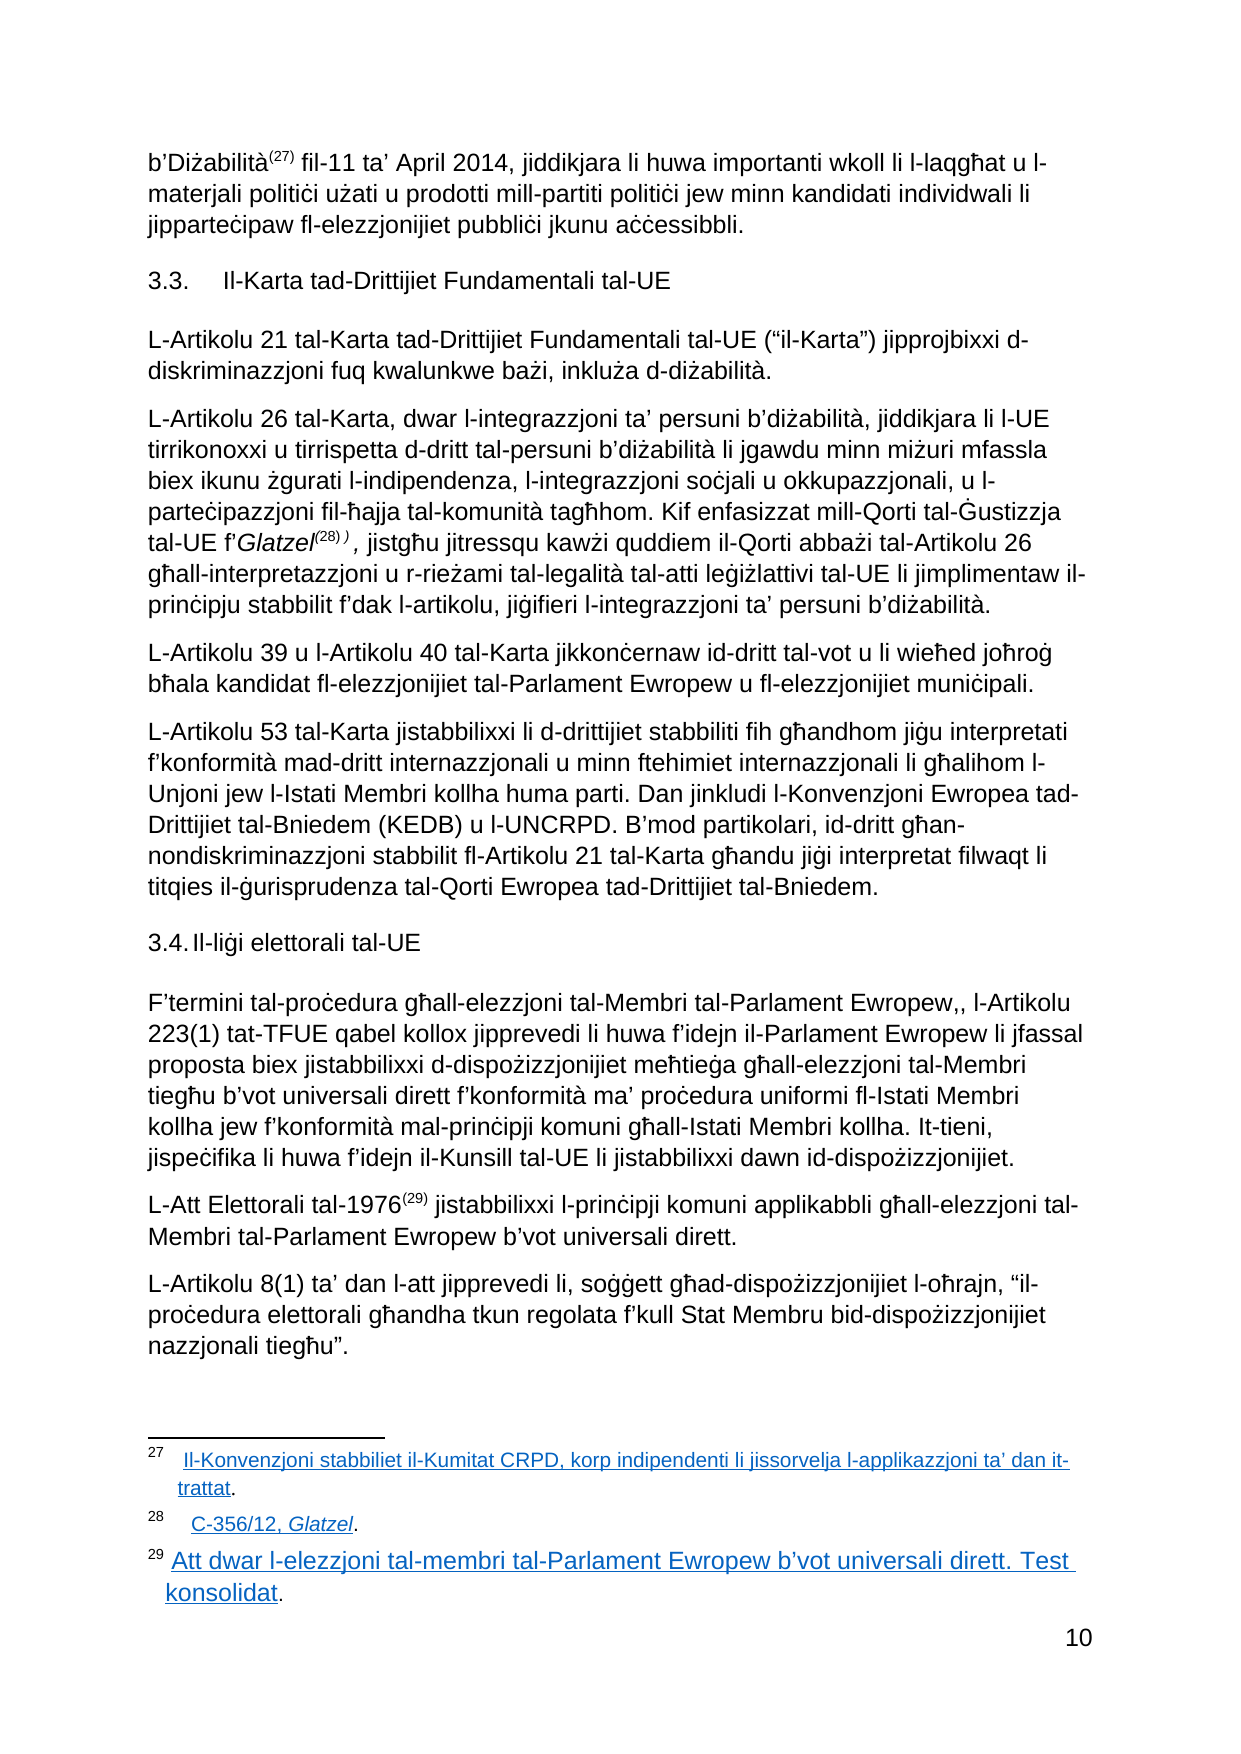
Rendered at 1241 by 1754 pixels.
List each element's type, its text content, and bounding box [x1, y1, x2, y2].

text L-Artikolu 53 tal-Karta jistabbilixxi li d-drittijiet stabbiliti fih għandhom jiġu interpretati f’konformità mad-dritt internazzjonali u minn ftehimiet internazzjonali li għalihom l-Unjoni jew l-Istati Membri kollha huma parti. Dan jinkludi l-Konvenzjoni Ewropea tad-Drittijiet tal-Bniedem (KEDB) u l-UNCRPD. B’mod partikolari, id-dritt għan-nondiskriminazzjoni stabbilit fl-Artikolu 21 tal-Karta għandu jiġi interpretat filwaqt li titqies il-ġurisprudenza tal-Qorti Ewropea tad-Drittijiet tal-Bniedem. [148, 717, 1092, 901]
subtitle Il-liġi elettorali tal-UE [148, 928, 1092, 957]
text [148, 148, 1092, 238]
text L-Att Elettorali tal-1976() jistabbilixxi l-prinċipji komuni applikabbli għall-elezzjoni tal-Membri tal-Parlament Ewropew b’vot universali dirett. [148, 1190, 1092, 1250]
text L-Artikolu 39 u l-Artikolu 40 tal-Karta jikkonċernaw id-dritt tal-vot u li wieħed joħroġ bħala kandidat fl-elezzjonijiet tal-Parlament Ewropew u fl-elezzjonijiet muniċipali. [148, 638, 1092, 698]
subtitle Il-Karta tad-Drittijiet Fundamentali tal-UE [148, 266, 1092, 294]
text L-Artikolu 21 tal-Karta tad-Drittijiet Fundamentali tal-UE (“il-Karta”) jipprojbixxi d-diskriminazzjoni fuq kwalunkwe bażi, inkluża d-diżabilità. [148, 325, 1092, 385]
text L-Artikolu 26 tal-Karta, dwar l-integrazzjoni ta’ persuni b’diżabilità, jiddikjara li l-UE tirrikonoxxi u tirrispetta d-dritt tal-persuni b’diżabilità li jgawdu minn miżuri mfassla biex ikunu żgurati l-indipendenza, l-integrazzjoni soċjali u okkupazzjonali, u l-parteċipazzjoni fil-ħajja tal-komunità tagħhom. Kif enfasizzat mill-Qorti tal-Ġustizzja tal-UE f’Glatzel() ) , jistgħu jitressqu kawżi quddiem il-Qorti abbażi tal-Artikolu 26 għall-interpretazzjoni u r-rieżami tal-legalità tal-atti leġiżlattivi tal-UE li jimplimentaw il-prinċipju stabbilit f’dak l-artikolu, jiġifieri l-integrazzjoni ta’ persuni b’diżabilità. [148, 404, 1092, 619]
text L-Artikolu 8(1) ta’ dan l-att jipprevedi li, soġġett għad-dispożizzjonijiet l-oħrajn, “il-proċedura elettorali għandha tkun regolata f’kull Stat Membru bid-dispożizzjonijiet nazzjonali tiegħu”. [148, 1269, 1092, 1360]
text F’termini tal-proċedura għall-elezzjoni tal-Membri tal-Parlament Ewropew,, l-Artikolu 223(1) tat-TFUE qabel kollox jipprevedi li huwa f’idejn il-Parlament Ewropew li jfassal proposta biex jistabbilixxi d-dispożizzjonijiet meħtieġa għall-elezzjoni tal-Membri tiegħu b’vot universali dirett f’konformità ma’ proċedura uniformi fl-Istati Membri kollha jew f’konformità mal-prinċipji komuni għall-Istati Membri kollha. It-tieni, jispeċifika li huwa f’idejn il-Kunsill tal-UE li jistabbilixxi dawn id-dispożizzjonijiet. [148, 987, 1092, 1171]
